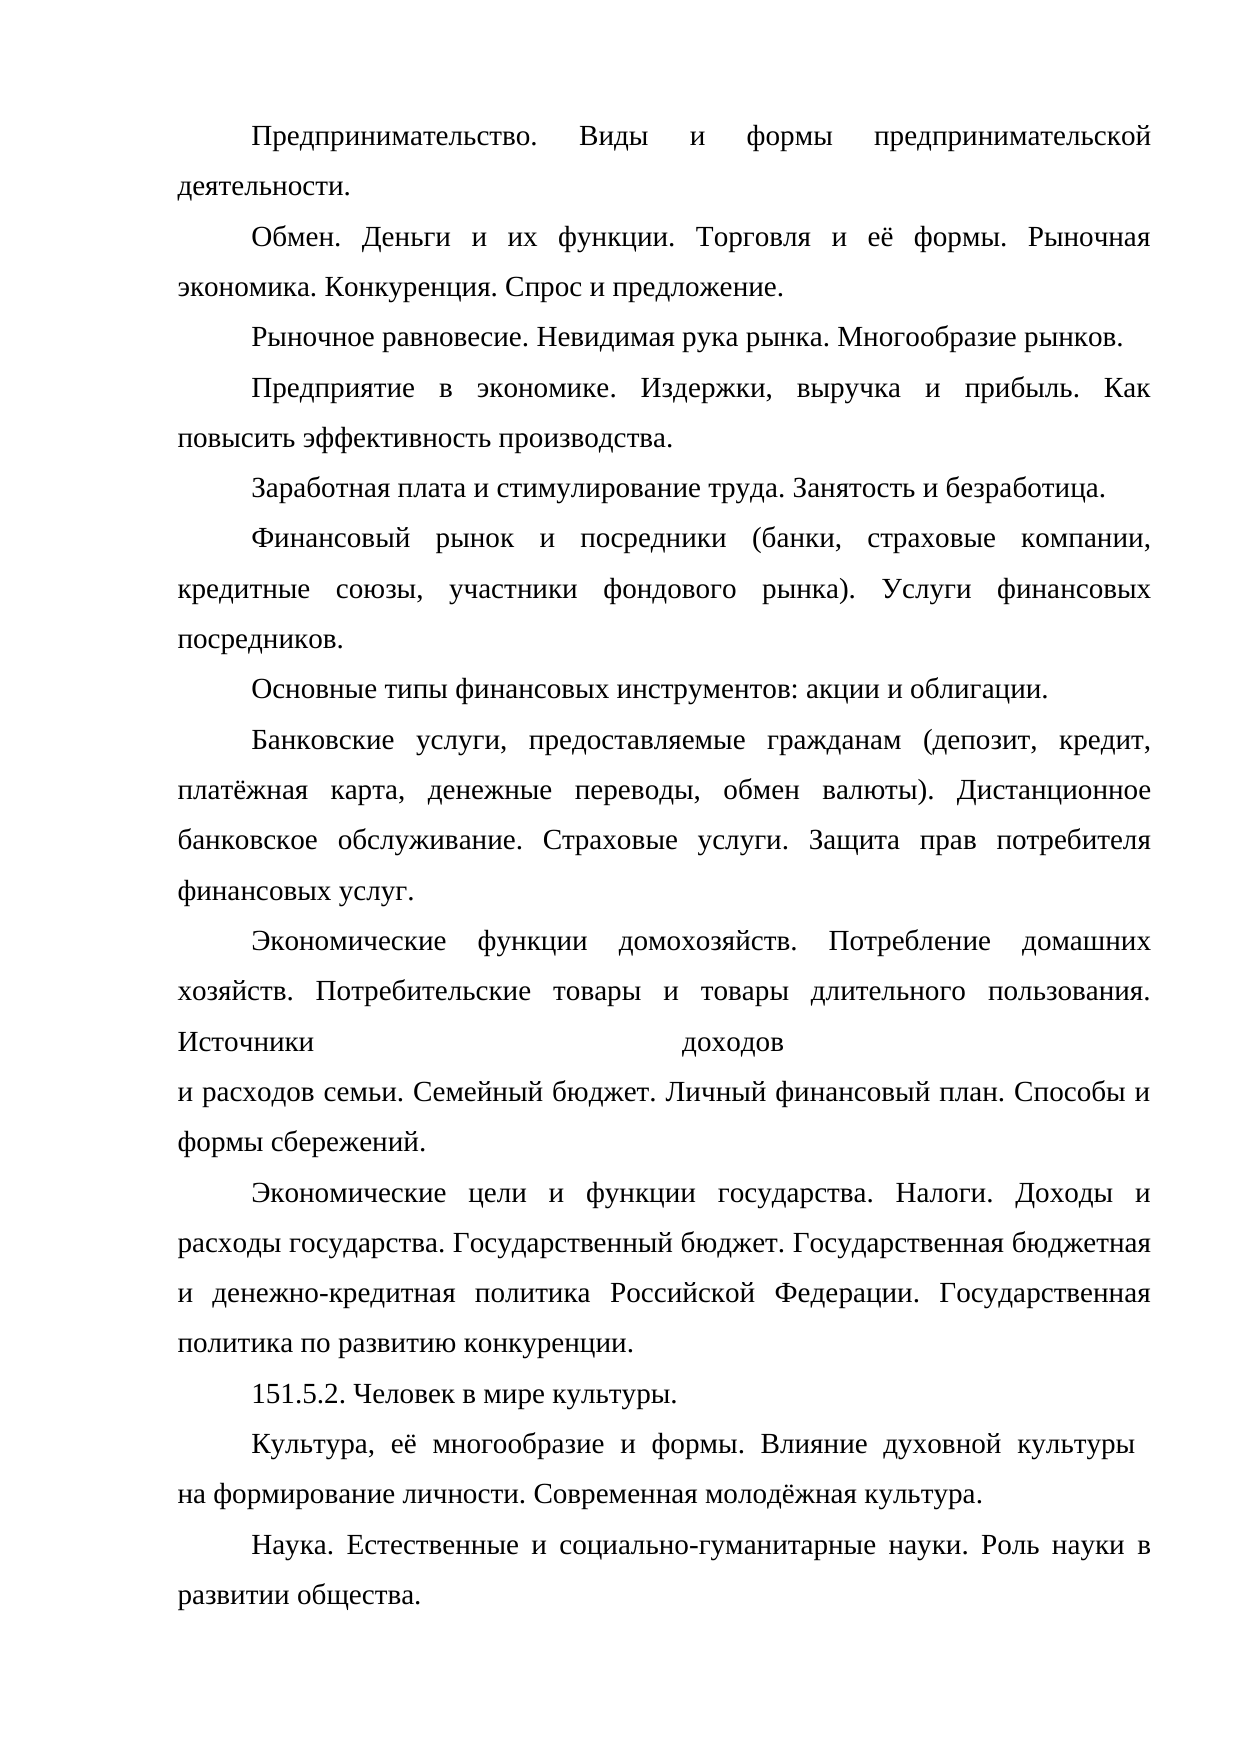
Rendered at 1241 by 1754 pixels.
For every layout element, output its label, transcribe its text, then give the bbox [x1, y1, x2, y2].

text Рыночное равновесие. Невидимая рука рынка. Многообразие рынков. [177, 319, 1152, 353]
text Предприятие в экономике. Издержки, выручка и прибыль. Как повысить эффективность производства. [177, 370, 1152, 453]
text 151.5.2. Человек в мире культуры. [177, 1376, 1152, 1409]
text Экономические цели и функции государства. Налоги. Доходы и расходы государства. Государственный бюджет. Государственная бюджетная и денежно-кредитная политика Российской Федерации. Государственная политика по развитию конкуренции. [177, 1175, 1152, 1359]
text Обмен. Деньги и их функции. Торговля и её формы. Рыночная экономика. Конкуренция. Спрос и предложение. [177, 219, 1152, 303]
text Банковские услуги, предоставляемые гражданам (депозит, кредит, платёжная карта, денежные переводы, обмен валюты). Дистанционное банковское обслуживание. Страховые услуги. Защита прав потребителя финансовых услуг. [177, 722, 1152, 906]
text Основные типы финансовых инструментов: акции и облигации. [177, 672, 1152, 705]
text Финансовый рынок и посредники (банки, страховые компании, кредитные союзы, участники фондового рынка). Услуги финансовых посредников. [177, 521, 1152, 655]
text Заработная плата и стимулирование труда. Занятость и безработица. [177, 470, 1152, 504]
text Экономические функции домохозяйств. Потребление домашних хозяйств. Потребительские товары и товары длительного пользования. Источники доходов и расходов семьи. Семейный бюджет. Личный финансовый план. Способы и формы сбережений. [177, 923, 1152, 1158]
text Предпринимательство. Виды и формы предпринимательской деятельности. [177, 118, 1152, 202]
text Культура, её многообразие и формы. Влияние духовной культуры на формирование личности. Современная молодёжная культура. [177, 1426, 1152, 1510]
text Наука. Естественные и социально-гуманитарные науки. Роль науки в развитии общества. [177, 1527, 1152, 1611]
